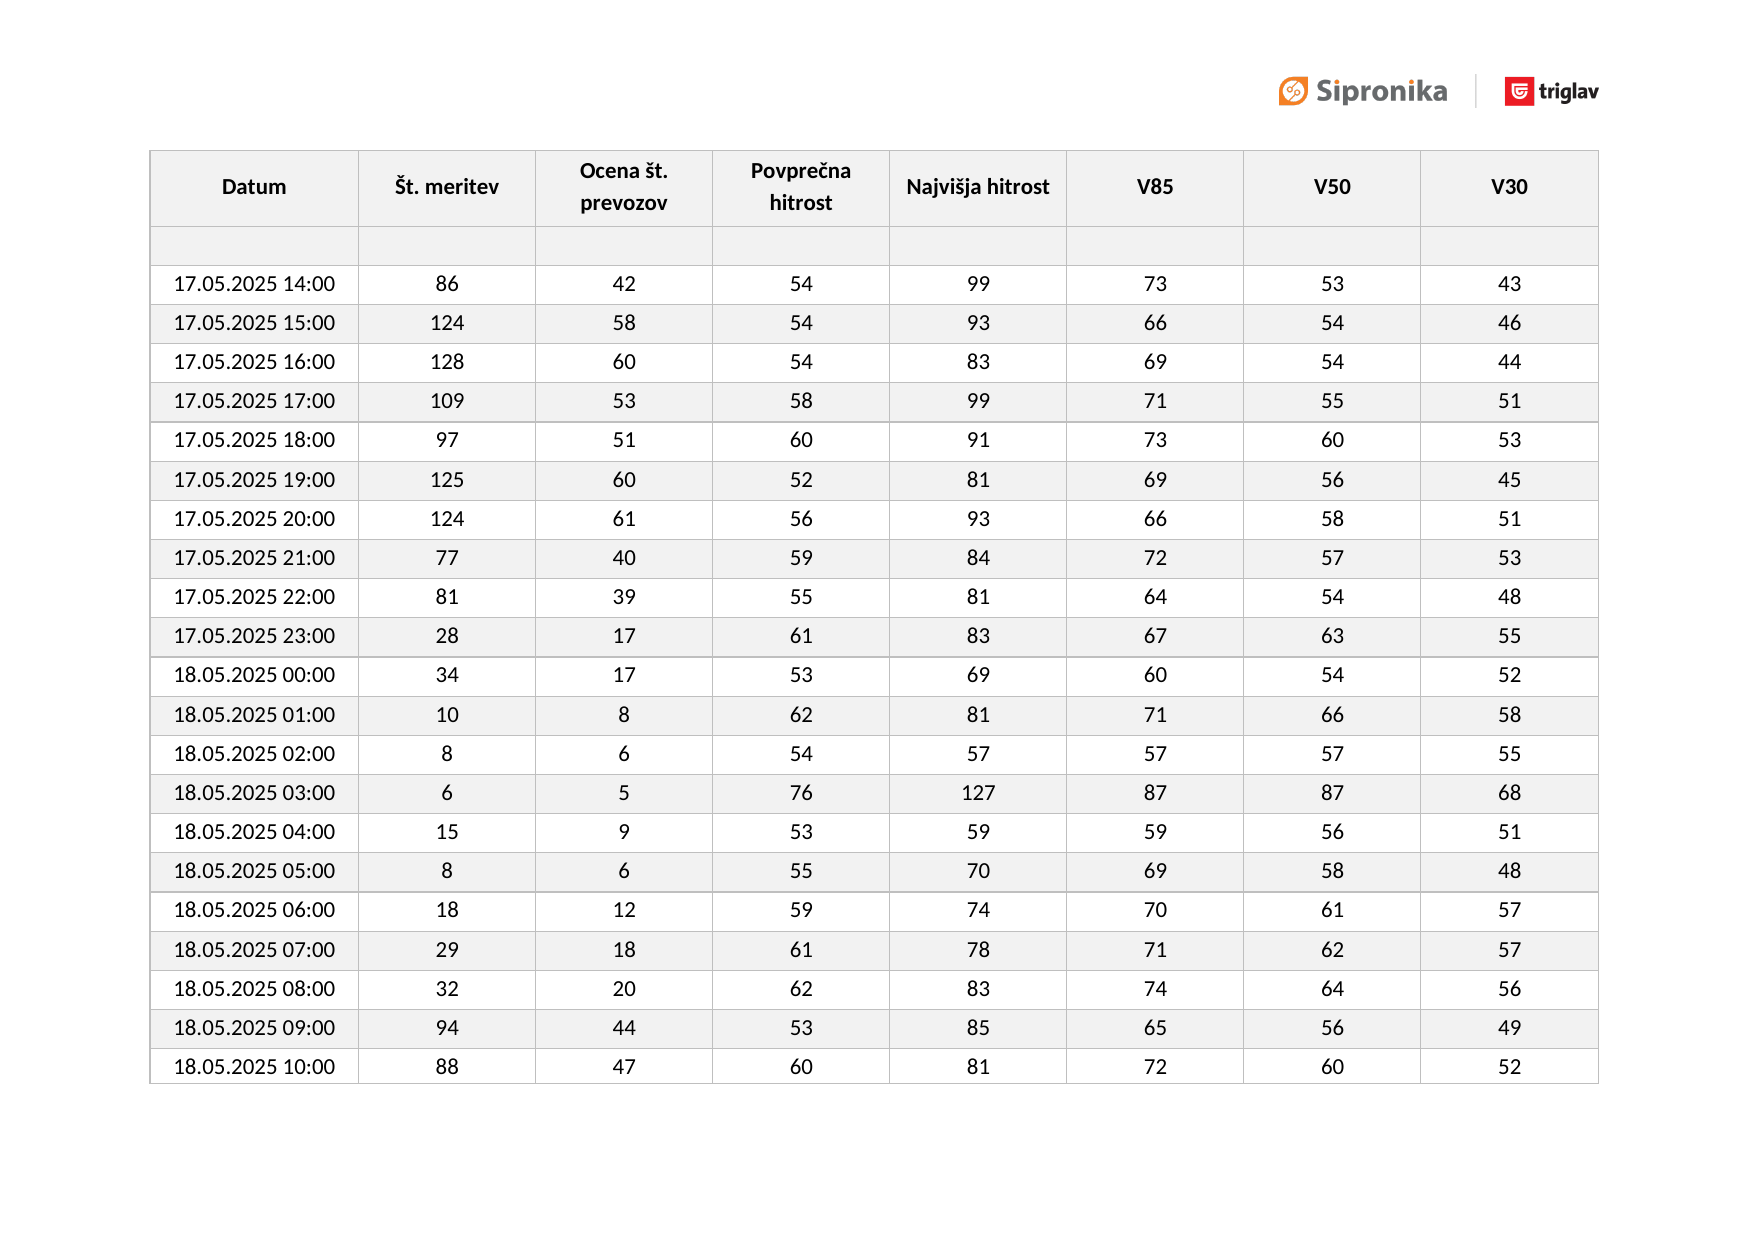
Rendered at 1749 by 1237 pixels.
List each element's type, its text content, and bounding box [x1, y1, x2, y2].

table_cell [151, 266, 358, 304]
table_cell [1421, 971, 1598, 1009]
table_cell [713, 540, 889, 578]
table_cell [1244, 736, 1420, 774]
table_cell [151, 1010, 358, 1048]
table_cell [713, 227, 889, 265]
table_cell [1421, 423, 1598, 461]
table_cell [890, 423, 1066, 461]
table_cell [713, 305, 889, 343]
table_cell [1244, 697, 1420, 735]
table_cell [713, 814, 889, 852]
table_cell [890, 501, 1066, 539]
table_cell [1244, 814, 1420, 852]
table_header V30 [1421, 151, 1598, 226]
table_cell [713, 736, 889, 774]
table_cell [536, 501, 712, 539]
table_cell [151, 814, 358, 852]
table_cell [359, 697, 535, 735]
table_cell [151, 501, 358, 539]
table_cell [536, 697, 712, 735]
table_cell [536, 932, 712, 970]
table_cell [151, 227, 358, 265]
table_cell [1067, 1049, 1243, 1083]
table_header Ocena št. prevozov [536, 151, 712, 226]
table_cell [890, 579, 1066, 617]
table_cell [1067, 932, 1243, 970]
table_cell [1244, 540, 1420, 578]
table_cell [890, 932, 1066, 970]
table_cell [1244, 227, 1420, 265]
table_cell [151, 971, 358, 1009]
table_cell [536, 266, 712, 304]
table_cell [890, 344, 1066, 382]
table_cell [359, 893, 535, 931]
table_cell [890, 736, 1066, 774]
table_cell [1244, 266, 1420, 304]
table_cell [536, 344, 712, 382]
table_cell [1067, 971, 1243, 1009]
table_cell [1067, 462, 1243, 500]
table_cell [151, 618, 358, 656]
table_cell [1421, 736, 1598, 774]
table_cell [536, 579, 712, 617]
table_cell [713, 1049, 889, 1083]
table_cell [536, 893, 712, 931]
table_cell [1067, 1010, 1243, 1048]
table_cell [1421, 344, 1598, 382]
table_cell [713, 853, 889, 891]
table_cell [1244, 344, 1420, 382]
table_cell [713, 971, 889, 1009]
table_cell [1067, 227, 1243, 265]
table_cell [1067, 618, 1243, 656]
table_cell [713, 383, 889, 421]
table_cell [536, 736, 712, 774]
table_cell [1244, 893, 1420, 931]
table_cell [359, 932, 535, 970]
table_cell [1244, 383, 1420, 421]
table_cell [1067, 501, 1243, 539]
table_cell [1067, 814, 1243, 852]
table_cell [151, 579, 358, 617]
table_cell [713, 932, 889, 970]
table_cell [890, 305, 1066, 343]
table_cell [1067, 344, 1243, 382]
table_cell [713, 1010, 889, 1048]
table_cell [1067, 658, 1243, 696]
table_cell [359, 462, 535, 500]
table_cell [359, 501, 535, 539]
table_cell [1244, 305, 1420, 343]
table_header Datum [151, 151, 358, 226]
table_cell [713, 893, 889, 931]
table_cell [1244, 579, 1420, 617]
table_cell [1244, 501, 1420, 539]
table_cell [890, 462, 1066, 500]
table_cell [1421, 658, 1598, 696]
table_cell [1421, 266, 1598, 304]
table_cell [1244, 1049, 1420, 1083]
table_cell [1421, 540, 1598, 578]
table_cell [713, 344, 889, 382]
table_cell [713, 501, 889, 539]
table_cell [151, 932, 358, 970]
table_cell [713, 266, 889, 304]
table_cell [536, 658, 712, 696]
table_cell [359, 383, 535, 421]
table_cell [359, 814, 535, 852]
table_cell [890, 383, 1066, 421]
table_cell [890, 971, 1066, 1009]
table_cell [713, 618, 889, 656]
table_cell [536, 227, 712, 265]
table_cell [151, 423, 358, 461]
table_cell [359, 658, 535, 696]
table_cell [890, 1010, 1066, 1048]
table_header V85 [1067, 151, 1243, 226]
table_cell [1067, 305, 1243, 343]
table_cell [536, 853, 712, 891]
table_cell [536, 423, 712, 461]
table_header Povprečna hitrost [713, 151, 889, 226]
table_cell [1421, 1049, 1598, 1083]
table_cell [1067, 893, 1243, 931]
picture [1279, 74, 1599, 108]
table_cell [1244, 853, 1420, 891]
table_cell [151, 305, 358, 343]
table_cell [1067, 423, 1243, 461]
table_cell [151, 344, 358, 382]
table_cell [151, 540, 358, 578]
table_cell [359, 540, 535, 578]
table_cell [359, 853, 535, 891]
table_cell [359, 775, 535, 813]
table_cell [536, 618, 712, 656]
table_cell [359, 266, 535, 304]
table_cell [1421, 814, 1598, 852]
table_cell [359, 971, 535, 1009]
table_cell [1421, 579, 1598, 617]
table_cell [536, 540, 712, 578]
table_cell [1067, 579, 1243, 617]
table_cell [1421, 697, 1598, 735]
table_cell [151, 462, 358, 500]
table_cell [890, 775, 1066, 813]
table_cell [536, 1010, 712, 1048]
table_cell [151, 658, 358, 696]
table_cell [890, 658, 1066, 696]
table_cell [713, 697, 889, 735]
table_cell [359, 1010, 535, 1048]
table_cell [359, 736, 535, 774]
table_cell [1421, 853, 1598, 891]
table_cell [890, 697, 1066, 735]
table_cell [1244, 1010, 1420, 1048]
table_header Št. meritev [359, 151, 535, 226]
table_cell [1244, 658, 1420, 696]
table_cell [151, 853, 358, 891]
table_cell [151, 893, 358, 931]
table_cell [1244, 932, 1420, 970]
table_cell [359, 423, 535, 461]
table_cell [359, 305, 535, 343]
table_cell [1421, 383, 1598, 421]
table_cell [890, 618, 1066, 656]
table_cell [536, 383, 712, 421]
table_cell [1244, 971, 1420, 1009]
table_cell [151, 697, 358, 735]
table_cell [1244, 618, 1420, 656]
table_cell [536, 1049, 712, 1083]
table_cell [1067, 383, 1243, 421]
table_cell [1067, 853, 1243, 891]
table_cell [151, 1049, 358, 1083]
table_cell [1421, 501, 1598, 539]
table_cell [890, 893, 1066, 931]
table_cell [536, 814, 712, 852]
table_header V50 [1244, 151, 1420, 226]
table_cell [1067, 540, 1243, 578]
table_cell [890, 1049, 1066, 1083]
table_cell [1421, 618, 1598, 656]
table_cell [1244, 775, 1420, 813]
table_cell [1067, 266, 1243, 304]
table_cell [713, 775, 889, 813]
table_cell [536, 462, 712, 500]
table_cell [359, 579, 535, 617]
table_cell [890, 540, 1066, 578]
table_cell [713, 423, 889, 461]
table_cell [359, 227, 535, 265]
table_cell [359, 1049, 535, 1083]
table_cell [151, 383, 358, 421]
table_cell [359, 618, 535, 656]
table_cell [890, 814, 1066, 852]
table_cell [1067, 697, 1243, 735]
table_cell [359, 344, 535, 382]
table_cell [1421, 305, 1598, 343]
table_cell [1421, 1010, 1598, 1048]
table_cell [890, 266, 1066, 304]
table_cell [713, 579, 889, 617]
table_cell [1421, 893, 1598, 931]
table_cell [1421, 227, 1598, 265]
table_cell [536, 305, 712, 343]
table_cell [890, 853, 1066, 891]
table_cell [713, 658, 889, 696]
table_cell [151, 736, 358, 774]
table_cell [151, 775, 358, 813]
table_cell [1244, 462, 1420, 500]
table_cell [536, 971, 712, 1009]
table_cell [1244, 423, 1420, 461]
table_header Najvišja hitrost [890, 151, 1066, 226]
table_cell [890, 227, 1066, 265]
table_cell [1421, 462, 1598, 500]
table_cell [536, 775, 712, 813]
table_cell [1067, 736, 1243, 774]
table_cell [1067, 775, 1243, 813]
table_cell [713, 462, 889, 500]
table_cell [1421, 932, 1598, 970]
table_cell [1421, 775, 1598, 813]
